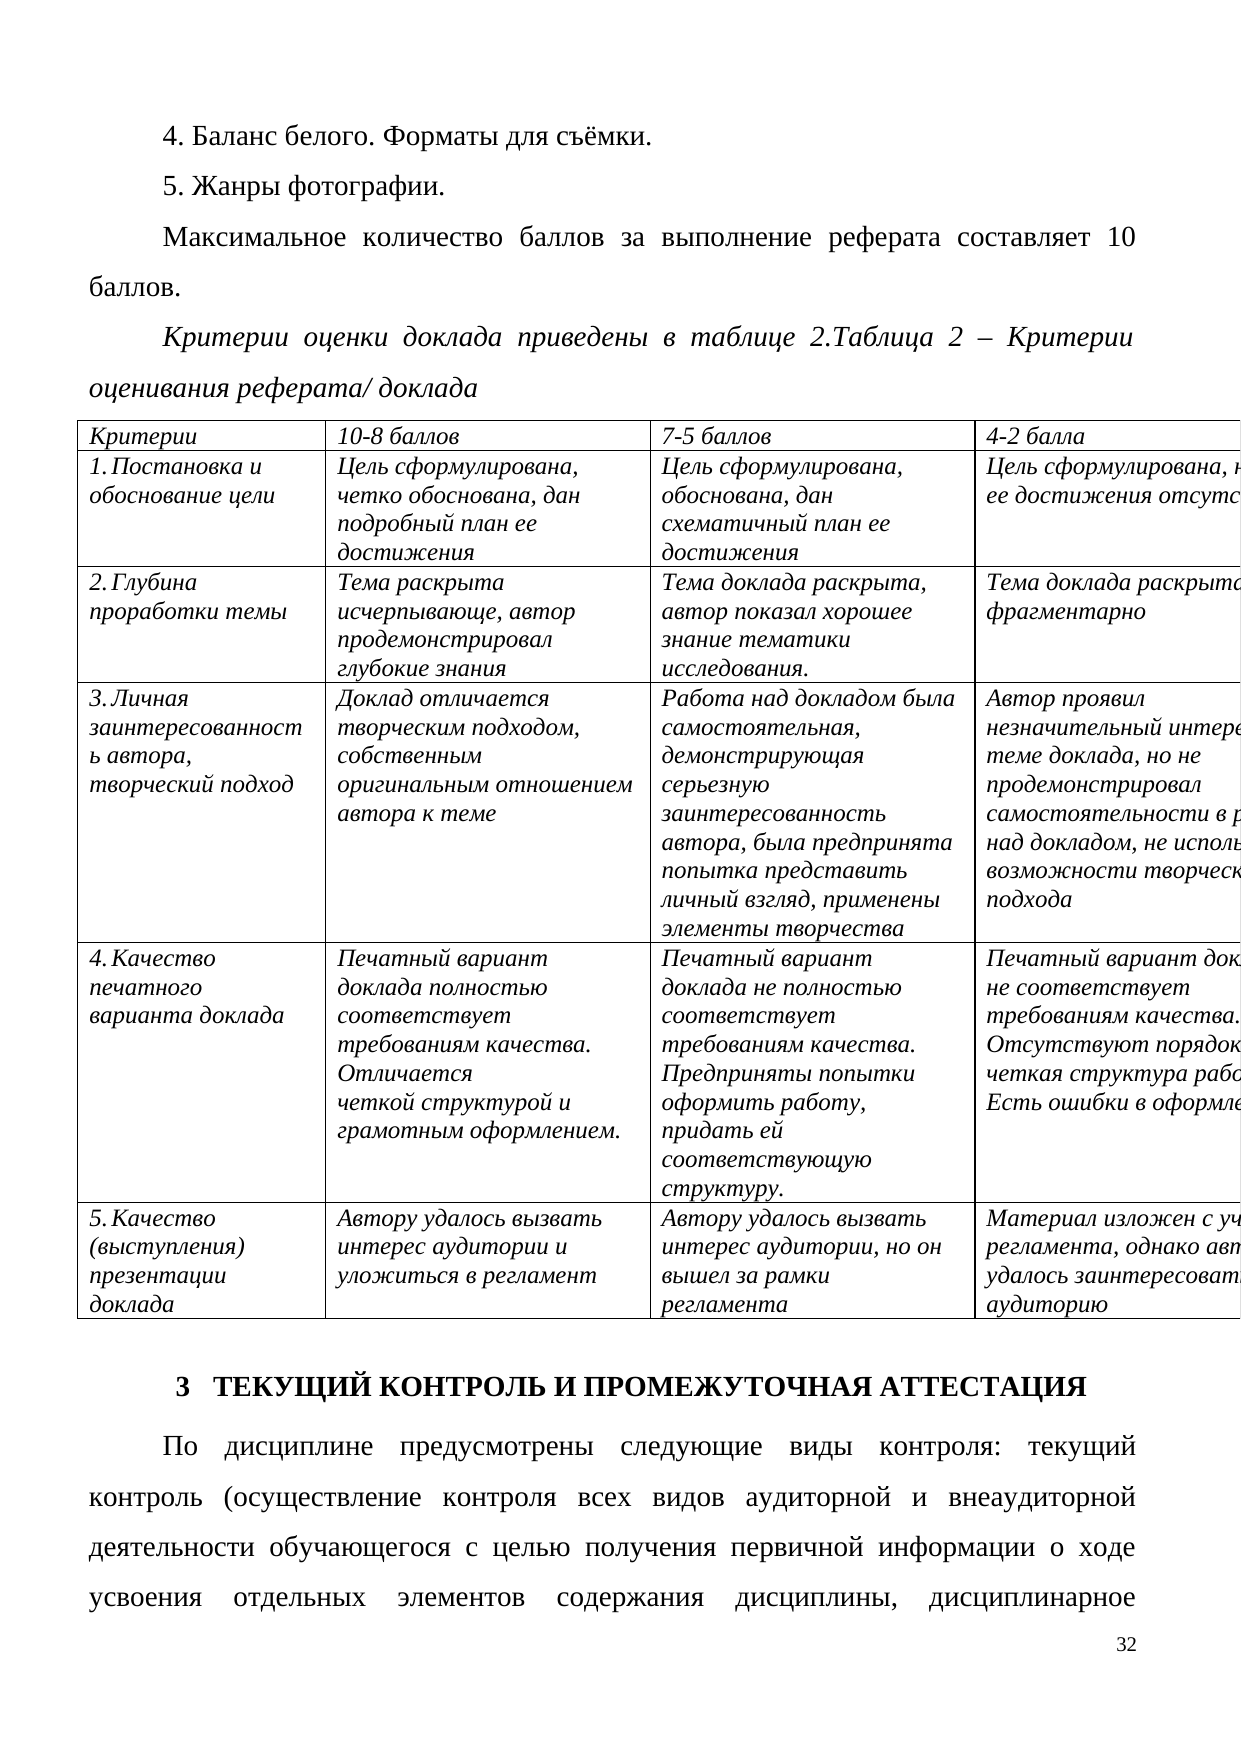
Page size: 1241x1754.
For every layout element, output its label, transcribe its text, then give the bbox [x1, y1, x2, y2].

table_cell Материал изложен с учетом регламента, однако автору не удалось заинтересовать аудиторию [976, 1203, 1240, 1318]
text 4. Баланс белого. Форматы для съёмки. [89, 118, 1137, 152]
text 5. Жанры фотографии. [89, 168, 1137, 202]
table_cell Печатный вариант доклада полностью соответствует требованиям качества. Отличается четкой структурой и грамотным оформлением. [326, 943, 650, 1202]
table_header 4-2 балла [976, 421, 1240, 450]
table_cell Цель сформулирована, но план ее достижения отсутствует [976, 451, 1240, 566]
table_header 10-8 баллов [326, 421, 650, 450]
table_cell Качество печатного варианта доклада [78, 943, 325, 1202]
table_header Критерии [78, 421, 325, 450]
table_cell Автору удалось вызвать интерес аудитории и уложиться в регламент [326, 1203, 650, 1318]
table_cell Цель сформулирована, четко обоснована, дан подробный план ее достижения [326, 451, 650, 566]
table_cell Глубина проработки темы [78, 567, 325, 682]
table_cell Автор проявил незначительный интерес к теме доклада, но не продемонстрировал самостоятельности в работе над докладом, не использовал возможности творческого подхода [976, 683, 1240, 942]
table_cell Цель сформулирована, обоснована, дан схематичный план ее достижения [651, 451, 974, 566]
table_header 7-5 баллов [651, 421, 974, 450]
table_cell Автору удалось вызвать интерес аудитории, но он вышел за рамки регламента [651, 1203, 974, 1318]
table_cell Качество (выступления) презентации доклада [78, 1203, 325, 1318]
table_cell Печатный вариант доклада не соответствует требованиям качества. Отсутствуют порядок и четкая структура работы. Есть ошибки в оформлении. [976, 943, 1240, 1202]
text Максимальное количество баллов за выполнение реферата составляет 10 баллов. [89, 219, 1137, 303]
text Критерии оценки доклада приведены в таблице 2.Таблица 2 – Критерии оценивания реферата/ доклада [89, 319, 1137, 403]
table_cell Тема доклада раскрыта фрагментарно [976, 567, 1240, 682]
table_cell Постановка и обоснование цели [78, 451, 325, 566]
table_cell Личная заинтересованность автора, творческий подход [78, 683, 325, 942]
table_cell Печатный вариант доклада не полностью соответствует требованиям качества. Предприняты попытки оформить работу, придать ей соответствующую структуру. [651, 943, 974, 1202]
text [89, 1428, 1137, 1613]
list ТЕКУЩИЙ КОНТРОЛЬ И ПРОМЕЖУТОЧНАЯ АТТЕСТАЦИЯ [126, 1369, 1137, 1402]
table_cell Тема раскрыта исчерпывающе, автор продемонстрировал глубокие знания [326, 567, 650, 682]
table_cell Работа над докладом была самостоятельная, демонстрирующая серьезную заинтересованность автора, была предпринята попытка представить личный взгляд, применены элементы творчества [651, 683, 974, 942]
table_cell Тема доклада раскрыта, автор показал хорошее знание тематики исследования. [651, 567, 974, 682]
table_cell Доклад отличается творческим подходом, собственным оригинальным отношением автора к теме [326, 683, 650, 942]
